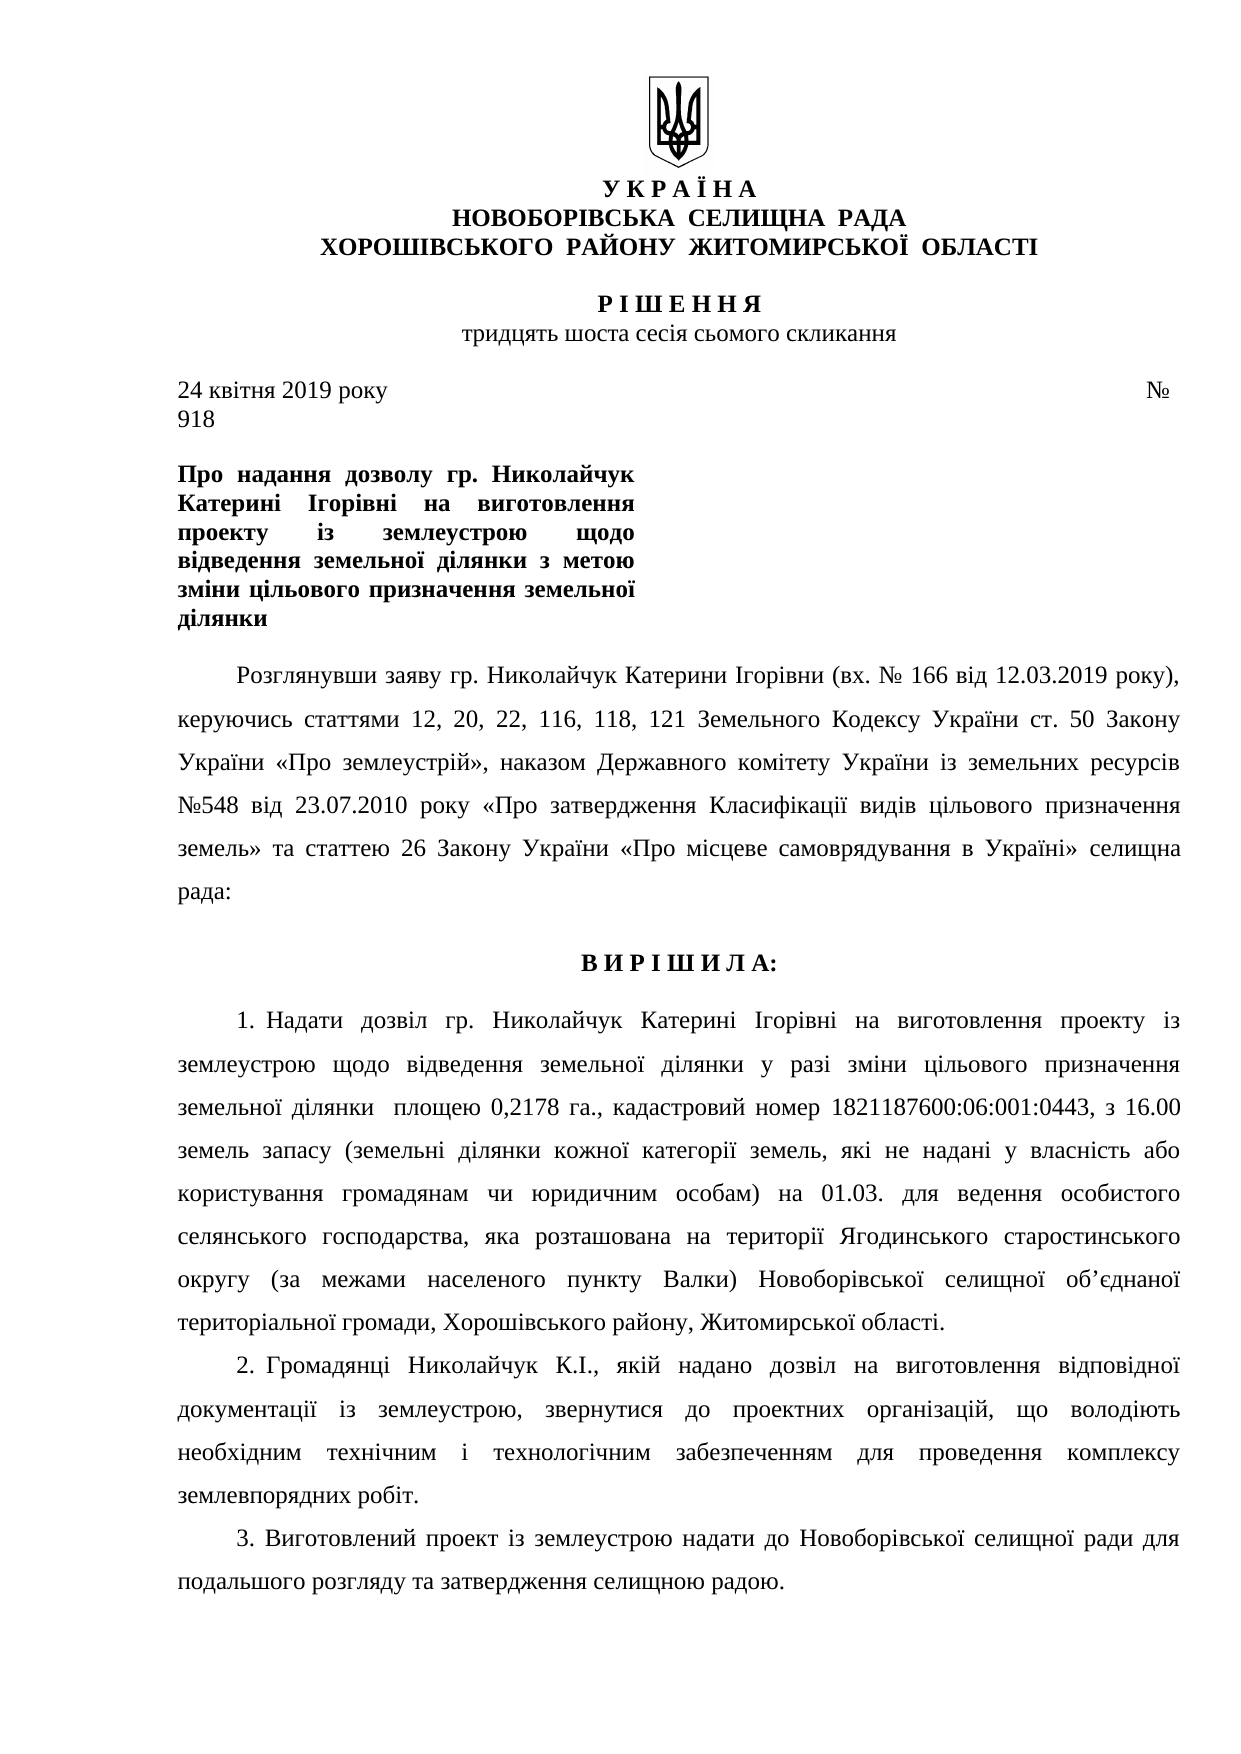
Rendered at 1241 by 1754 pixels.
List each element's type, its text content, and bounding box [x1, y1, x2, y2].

list Громадянці Николайчук К.І., якій надано дозвіл на виготовлення відповідної документації із землеустрою, звернутися до проектних організацій, що володіють необхідним технічним і технологічним забезпеченням для проведення комплексу землевпорядних робіт. [177, 1351, 1181, 1509]
text 24 квітня 2019 року № 918 [177, 376, 1181, 433]
text Розглянувши заяву гр. Николайчук Катерини Ігорівни (вх. № 166 від 12.03.2019 року), керуючись статтями 12, 20, 22, 116, 118, 121 Земельного Кодексу України ст. 50 Закону України «Про землеустрій», наказом Державного комітету України із земельних ресурсів №548 від 23.07.2010 року «Про затвердження Класифікації видів цільового призначення земель» та статтею 26 Закону України «Про місцеве самоврядування в Україні» селищна рада: [177, 661, 1181, 905]
text Про надання дозволу гр. Николайчук Катерині Ігорівні на виготовлення проекту із землеустрою щодо відведення земельної ділянки з метою зміни цільового призначення земельної ділянки [177, 459, 635, 632]
text В И Р І Ш И Л А: [177, 948, 1181, 977]
text НОВОБОРІВСЬКА СЕЛИЩНА РАДА [177, 203, 1181, 232]
picture [643, 73, 715, 175]
text ХОРОШІВСЬКОГО РАЙОНУ ЖИТОМИРСЬКОЇ ОБЛАСТІ [177, 232, 1181, 261]
text Р І Ш Е Н Н Я [177, 289, 1181, 318]
text У К Р А Ї Н А [177, 174, 1181, 203]
list Надати дозвіл гр. Николайчук Катерині Ігорівні на виготовлення проекту із землеустрою щодо відведення земельної ділянки у разі зміни цільового призначення земельної ділянки площею 0,2178 га., кадастровий номер 1821187600:06:001:0443, з 16.00 земель запасу (земельні ділянки кожної категорії земель, які не надані у власність або користування громадянам чи юридичним особам) на 01.03. для ведення особистого селянського господарства, яка розташована на території Ягодинського старостинського округу (за межами населеного пункту Валки) Новоборівської селищної об’єднаної територіальної громади, Хорошівського району, Житомирської області. [177, 1006, 1181, 1336]
text тридцять шоста сесія сьомого скликання [177, 318, 1181, 347]
text 3. Виготовлений проект із землеустрою надати до Новоборівської селищної ради для подальшого розгляду та затвердження селищною радою. [177, 1523, 1181, 1595]
